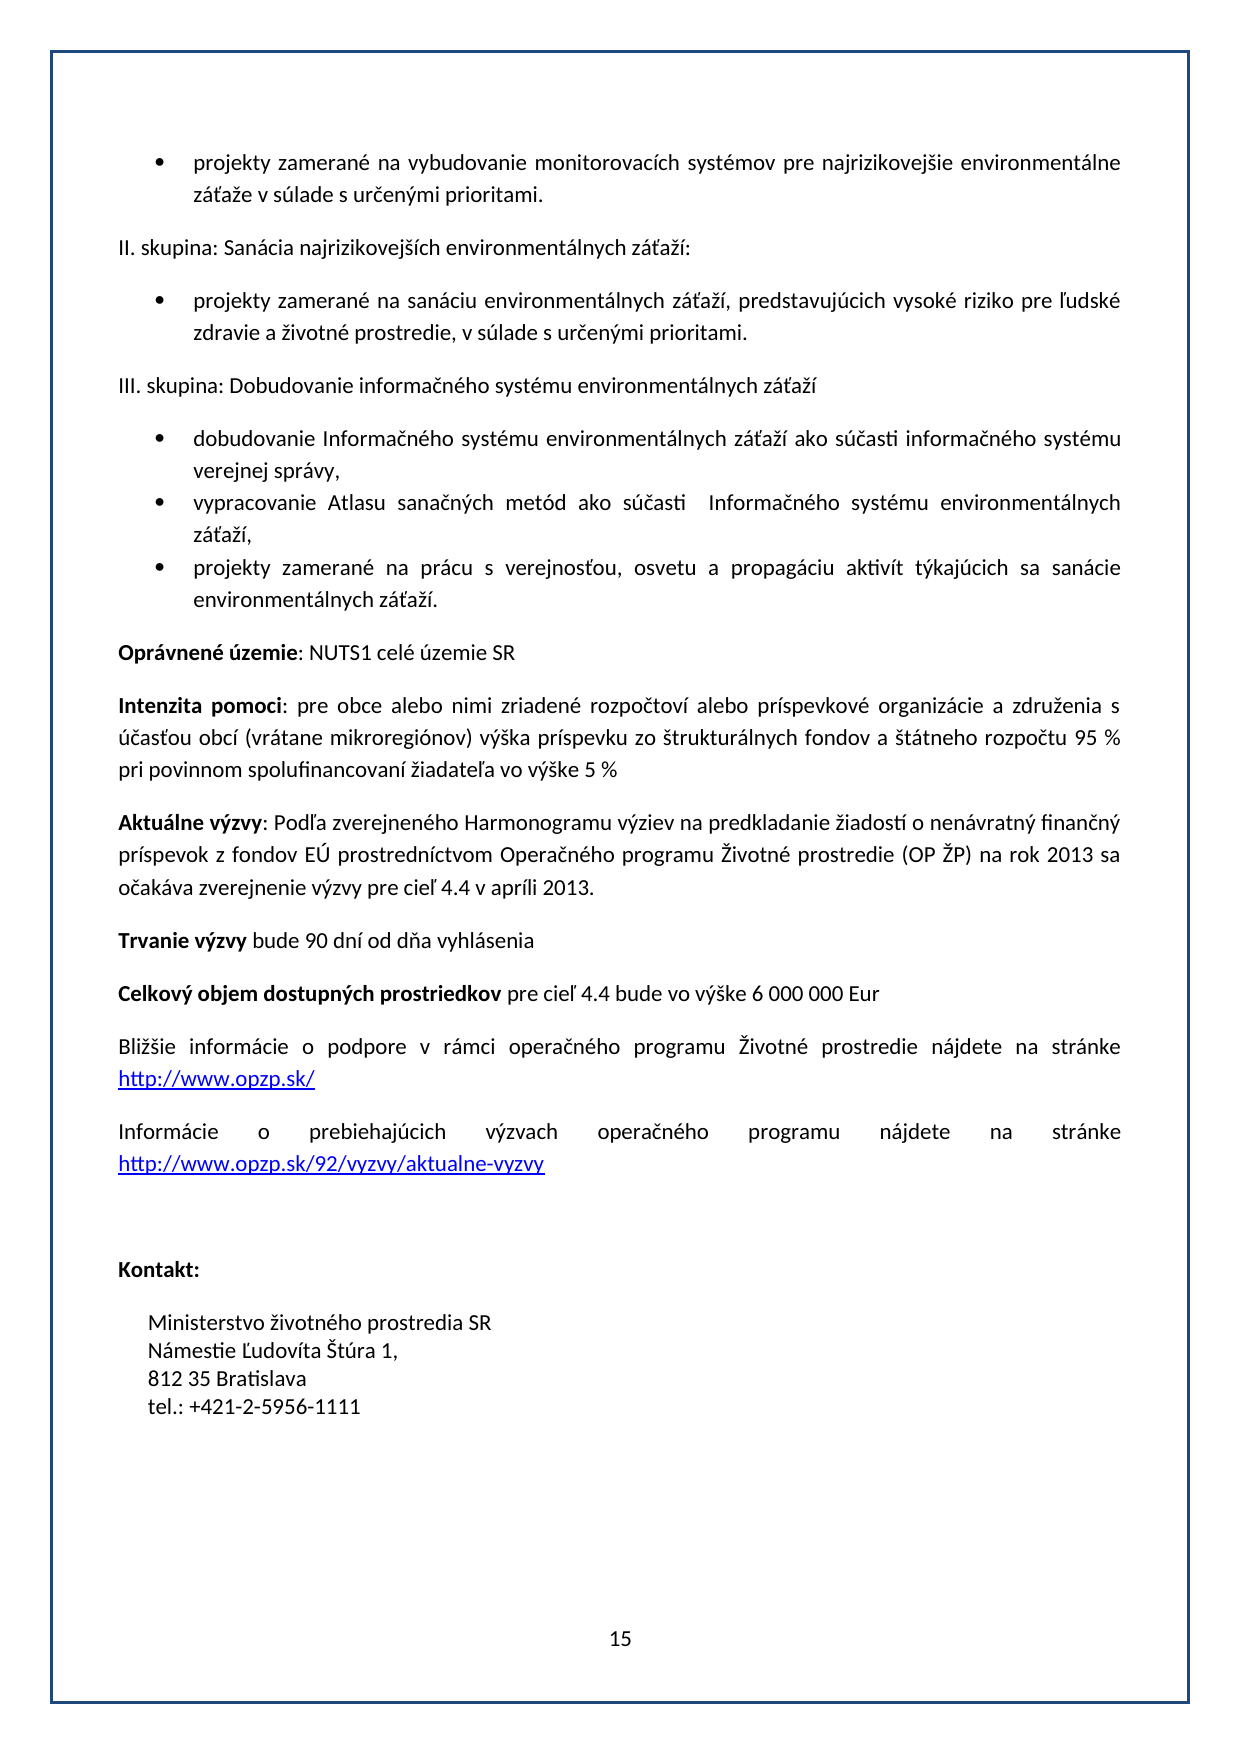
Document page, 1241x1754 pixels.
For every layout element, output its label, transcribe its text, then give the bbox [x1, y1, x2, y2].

text Informácie o prebiehajúcich výzvach operačného programu nájdete na stránke http://www.opzp.sk/92/vyzvy/aktualne-vyzvy [118, 1117, 1122, 1177]
text Bližšie informácie o podpore v rámci operačného programu Životné prostredie nájdete na stránke http://www.opzp.sk/ [118, 1032, 1122, 1092]
text Intenzita pomoci: pre obce alebo nimi zriadené rozpočtoví alebo príspevkové organizácie a združenia s účasťou obcí (vrátane mikroregiónov) výška príspevku zo štrukturálnych fondov a štátneho rozpočtu 95 % pri povinnom spolufinancovaní žiadateľa vo výške 5 % [118, 691, 1122, 783]
text Aktuálne výzvy: Podľa zverejneného Harmonogramu výziev na predkladanie žiadostí o nenávratný finančný príspevok z fondov EÚ prostredníctvom Operačného programu Životné prostredie (OP ŽP) na rok 2013 sa očakáva zverejnenie výzvy pre cieľ 4.4 v apríli 2013. [118, 808, 1122, 901]
text 812 35 Bratislava [148, 1364, 1093, 1392]
text tel.: +421-2-5956-1111 [148, 1392, 1093, 1420]
list projekty zamerané na prácu s verejnosťou, osvetu a propagáciu aktivít týkajúcich sa sanácie environmentálnych záťaží. [156, 553, 1122, 613]
text Kontakt: [118, 1255, 1122, 1283]
list dobudovanie Informačného systému environmentálnych záťaží ako súčasti informačného systému verejnej správy, [156, 424, 1122, 484]
text Námestie Ľudovíta Štúra 1, [148, 1336, 1093, 1364]
text II. skupina: Sanácia najrizikovejších environmentálnych záťaží: [118, 233, 1122, 261]
text Celkový objem dostupných prostriedkov pre cieľ 4.4 bude vo výške 6 000 000 Eur [118, 979, 1122, 1007]
list projekty zamerané na sanáciu environmentálnych záťaží, predstavujúcich vysoké riziko pre ľudské zdravie a životné prostredie, v súlade s určenými prioritami. [156, 286, 1122, 346]
text Trvanie výzvy bude 90 dní od dňa vyhlásenia [118, 926, 1122, 954]
text Ministerstvo životného prostredia SR [148, 1308, 1093, 1336]
text Oprávnené územie: NUTS1 celé územie SR [118, 638, 1122, 666]
list vypracovanie Atlasu sanačných metód ako súčasti Informačného systému environmentálnych záťaží, [156, 488, 1122, 549]
text III. skupina: Dobudovanie informačného systému environmentálnych záťaží [118, 371, 1122, 399]
list projekty zamerané na vybudovanie monitorovacích systémov pre najrizikovejšie environmentálne záťaže v súlade s určenými prioritami. [156, 148, 1122, 208]
